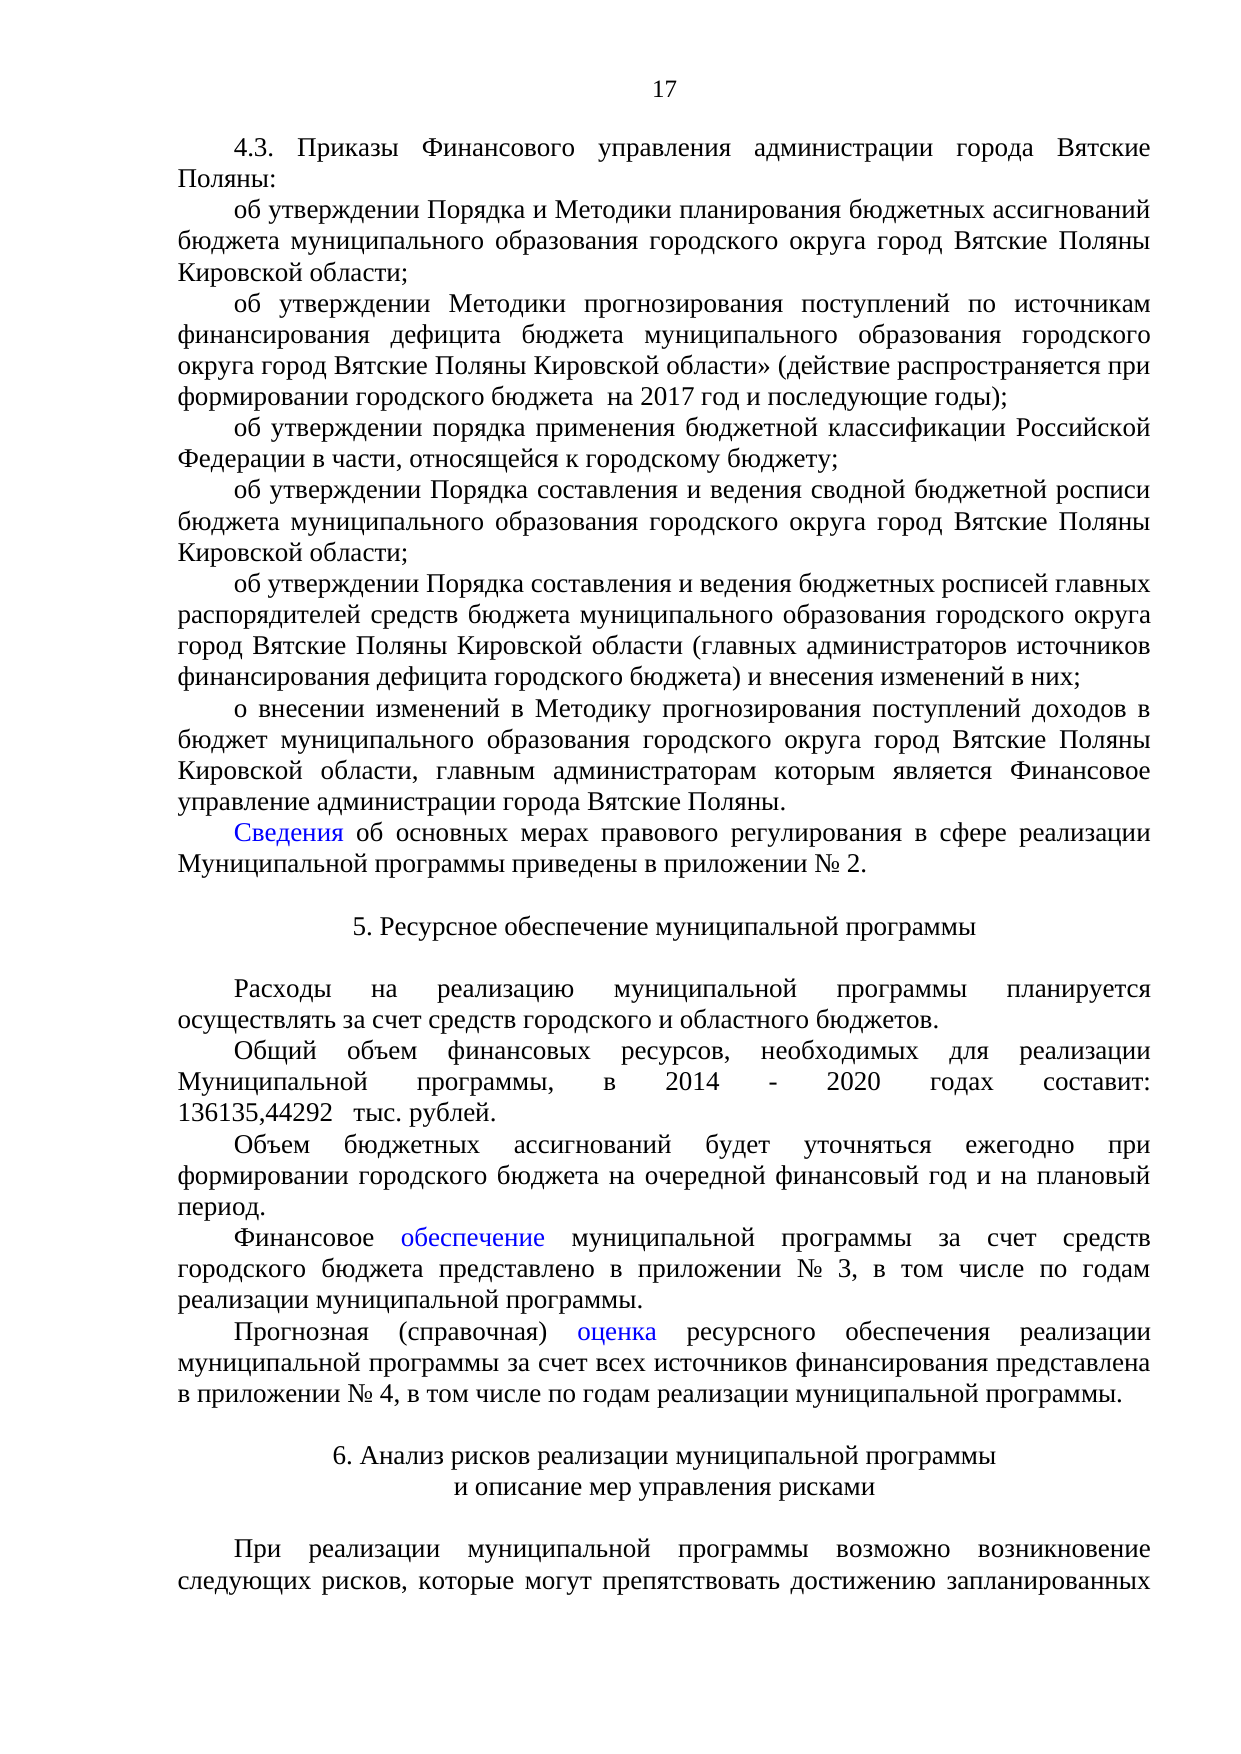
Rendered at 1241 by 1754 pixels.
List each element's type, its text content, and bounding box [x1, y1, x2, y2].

text об утверждении Порядка и Методики планирования бюджетных ассигнований бюджета муниципального образования городского округа город Вятские Поляны Кировской области; [177, 193, 1152, 287]
text об утверждении Методики прогнозирования поступлений по источникам финансирования дефицита бюджета муниципального образования городского округа город Вятские Поляны Кировской области» (действие распространяется при формировании городского бюджета на 2017 год и последующие годы); [177, 287, 1152, 411]
text Общий объем финансовых ресурсов, необходимых для реализации Муниципальной программы, в 2014 - 2020 годах составит: 136135,44292 тыс. рублей. [177, 1034, 1152, 1128]
text Расходы на реализацию муниципальной программы планируется осуществлять за счет средств городского и областного бюджетов. [177, 972, 1152, 1034]
text 5. Ресурсное обеспечение муниципальной программы [177, 910, 1152, 941]
text о внесении изменений в Методику прогнозирования поступлений доходов в бюджет муниципального образования городского округа город Вятские Поляны Кировской области, главным администраторам которым является Финансовое управление администрации города Вятские Поляны. [177, 692, 1152, 816]
text Сведения об основных мерах правового регулирования в сфере реализации Муниципальной программы приведены в приложении № 2. [177, 816, 1152, 878]
text Прогнозная (справочная) оценка ресурсного обеспечения реализации муниципальной программы за счет всех источников финансирования представлена в приложении № 4, в том числе по годам реализации муниципальной программы. [177, 1314, 1152, 1408]
text Объем бюджетных ассигнований будет уточняться ежегодно при формировании городского бюджета на очередной финансовый год и на плановый период. [177, 1128, 1152, 1221]
text об утверждении Порядка составления и ведения бюджетных росписей главных распорядителей средств бюджета муниципального образования городского округа город Вятские Поляны Кировской области (главных администраторов источников финансирования дефицита городского бюджета) и внесения изменений в них; [177, 567, 1152, 692]
text и описание мер управления рисками [177, 1470, 1152, 1501]
text Финансовое обеспечение муниципальной программы за счет средств городского бюджета представлено в приложении № 3, в том числе по годам реализации муниципальной программы. [177, 1221, 1152, 1314]
text 4.3. Приказы Финансового управления администрации города Вятские Поляны: [177, 131, 1152, 193]
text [177, 1533, 1152, 1595]
text об утверждении порядка применения бюджетной классификации Российской Федерации в части, относящейся к городскому бюджету; [177, 411, 1152, 474]
text 6. Анализ рисков реализации муниципальной программы [177, 1439, 1152, 1470]
text об утверждении Порядка составления и ведения сводной бюджетной росписи бюджета муниципального образования городского округа город Вятские Поляны Кировской области; [177, 474, 1152, 567]
